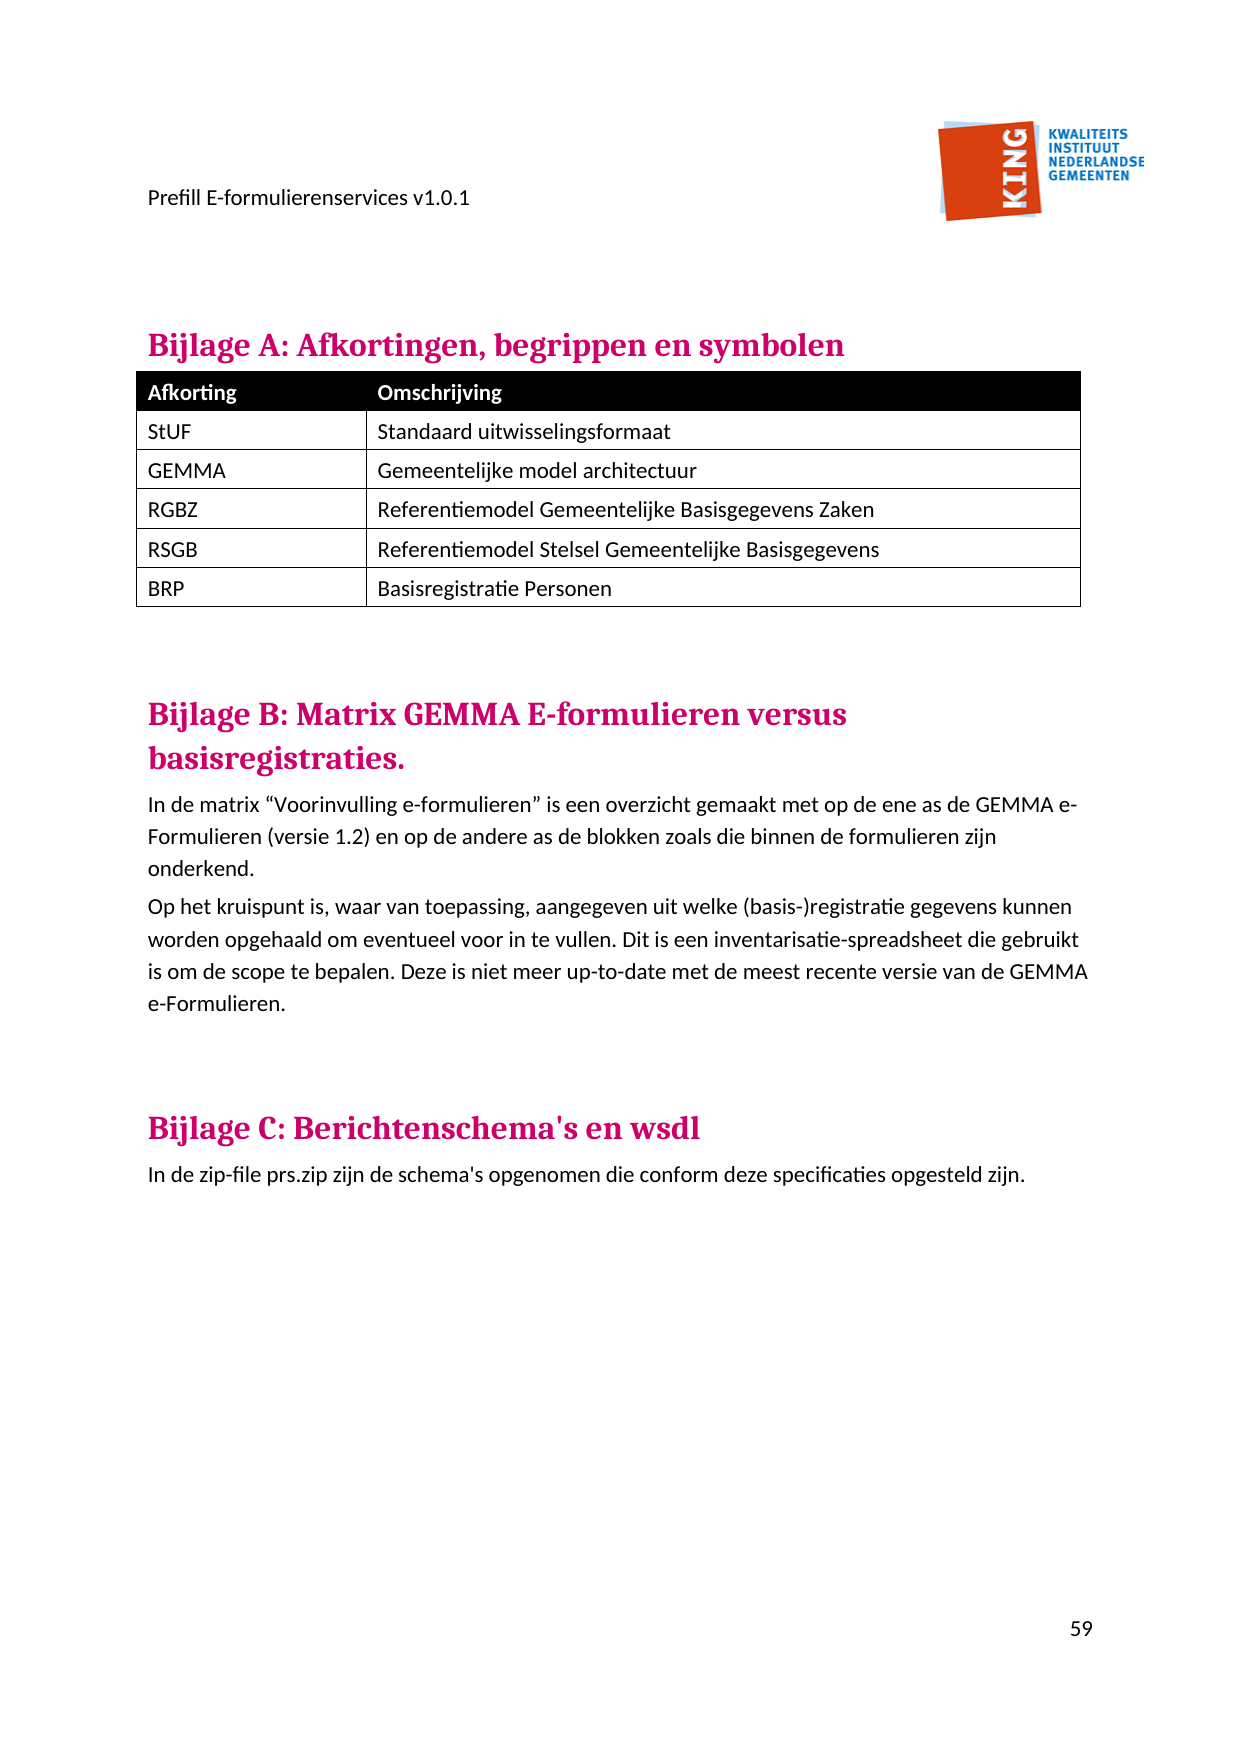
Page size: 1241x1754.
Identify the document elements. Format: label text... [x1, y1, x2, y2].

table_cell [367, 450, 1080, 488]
text In de zip-file prs.zip zijn de schema's opgenomen die conform deze specificaties opgesteld zijn. [148, 1160, 1093, 1188]
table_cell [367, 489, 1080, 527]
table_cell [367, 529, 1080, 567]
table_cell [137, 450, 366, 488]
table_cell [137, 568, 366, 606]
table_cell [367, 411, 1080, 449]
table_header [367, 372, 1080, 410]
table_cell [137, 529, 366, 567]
text In de matrix “Voorinvulling e-formulieren” is een overzicht gemaakt met op de ene as de GEMMA e-Formulieren (versie 1.2) en op de andere as de blokken zoals die binnen de formulieren zijn onderkend. [148, 790, 1093, 882]
subtitle Bijlage C: Berichtenschema's en wsdl [148, 1110, 1093, 1148]
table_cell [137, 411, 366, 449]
text Op het kruispunt is, waar van toepassing, aangegeven uit welke (basis-)registratie gegevens kunnen worden opgehaald om eventueel voor in te vullen. Dit is een inventarisatie-spreadsheet die gebruikt is om de scope te bepalen. Deze is niet meer up-to-date met de meest recente versie van de GEMMA e-Formulieren. [148, 892, 1093, 1017]
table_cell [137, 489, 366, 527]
picture [938, 121, 1145, 221]
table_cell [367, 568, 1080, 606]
subtitle Bijlage A: Afkortingen, begrippen en symbolen [148, 327, 1093, 365]
subtitle Bijlage B: Matrix GEMMA E-formulieren versus basisregistraties. [148, 695, 1093, 778]
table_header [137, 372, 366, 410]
